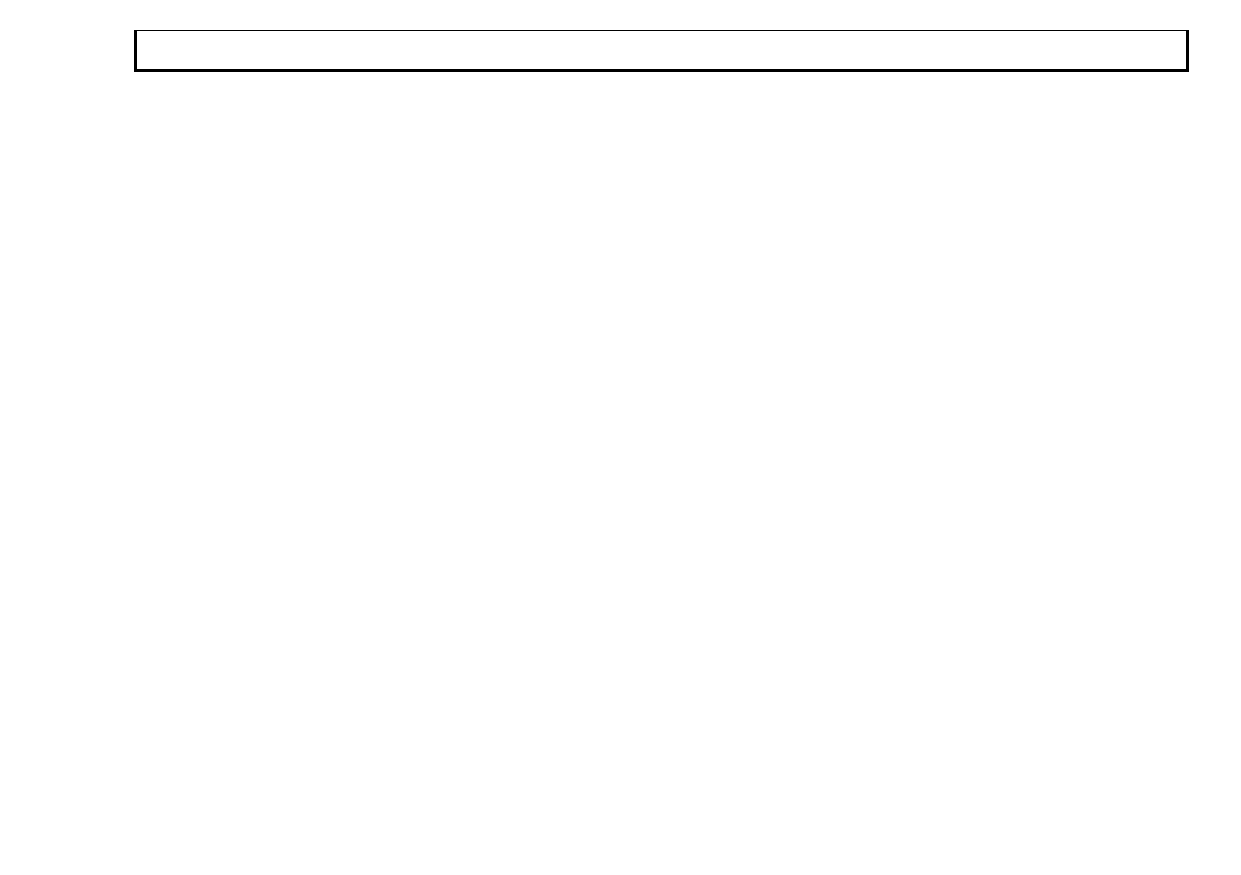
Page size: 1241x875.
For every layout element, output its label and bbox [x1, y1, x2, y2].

table_cell [137, 31, 1186, 68]
